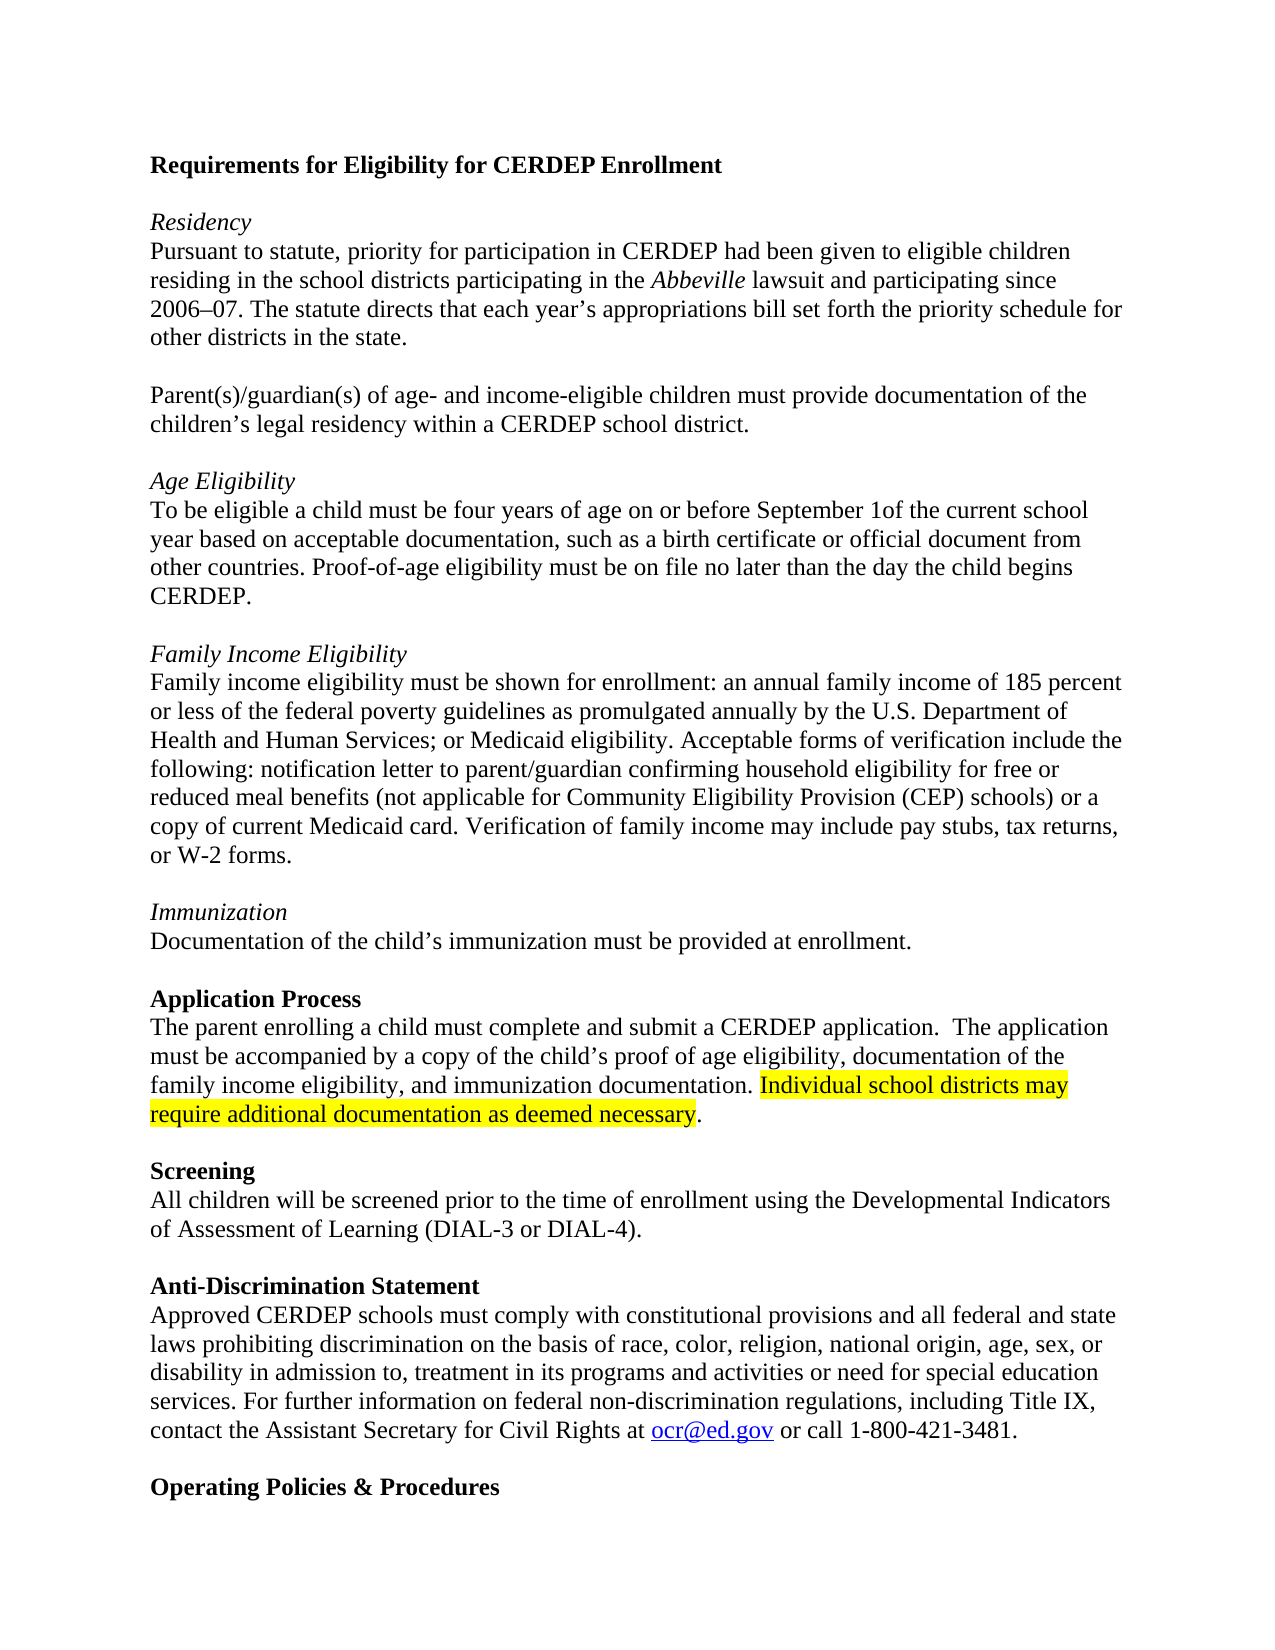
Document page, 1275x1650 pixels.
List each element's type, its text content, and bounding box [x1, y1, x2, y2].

subtitle Requirements for Eligibility for CERDEP Enrollment [150, 150, 1125, 179]
subtitle Family Income Eligibility [150, 639, 1125, 667]
text Approved CERDEP schools must comply with constitutional provisions and all federal and state laws prohibiting discrimination on the basis of race, color, religion, national origin, age, sex, or disability in admission to, treatment in its programs and activities or need for special education services. For further information on federal non-discrimination regulations, including Title IX, contact the Assistant Secretary for Civil Rights at ocr@ed.gov or call 1-800-421-3481. [150, 1300, 1125, 1444]
subtitle Residency [150, 207, 1125, 236]
subtitle Operating Policies & Procedures [150, 1472, 1125, 1501]
text Parent(s)/guardian(s) of age- and income-eligible children must provide documentation of the children’s legal residency within a CERDEP school district. [150, 380, 1125, 437]
text To be eligible a child must be four years of age on or before September 1of the current school year based on acceptable documentation, such as a birth certificate or official document from other countries. Proof-of-age eligibility must be on file no later than the day the child begins CERDEP. [150, 495, 1125, 610]
text Pursuant to statute, priority for participation in CERDEP had been given to eligible children residing in the school districts participating in the Abbeville lawsuit and participating since 2006–07. The statute directs that each year’s appropriations bill set forth the priority schedule for other districts in the state. [150, 236, 1125, 351]
subtitle Anti-Discrimination Statement [150, 1271, 1125, 1300]
text The parent enrolling a child must complete and submit a CERDEP application. The application must be accompanied by a copy of the child’s proof of age eligibility, documentation of the family income eligibility, and immunization documentation. Individual school districts may require additional documentation as deemed necessary. [150, 1012, 1125, 1127]
subtitle Screening [150, 1156, 1125, 1185]
text Family income eligibility must be shown for enrollment: an annual family income of 185 percent or less of the federal poverty guidelines as promulgated annually by the U.S. Department of Health and Human Services; or Medicaid eligibility. Acceptable forms of verification include the following: notification letter to parent/guardian confirming household eligibility for free or reduced meal benefits (not applicable for Community Eligibility Provision (CEP) schools) or a copy of current Medicaid card. Verification of family income may include pay stubs, tax returns, or W-2 forms. [150, 667, 1125, 869]
subtitle Immunization [150, 897, 1125, 926]
subtitle Application Process [150, 984, 1125, 1012]
text All children will be screened prior to the time of enrollment using the Developmental Indicators of Assessment of Learning (DIAL-3 or DIAL-4). [150, 1185, 1125, 1242]
text Documentation of the child’s immunization must be provided at enrollment. [150, 926, 1125, 955]
subtitle Age Eligibility [150, 466, 1125, 495]
